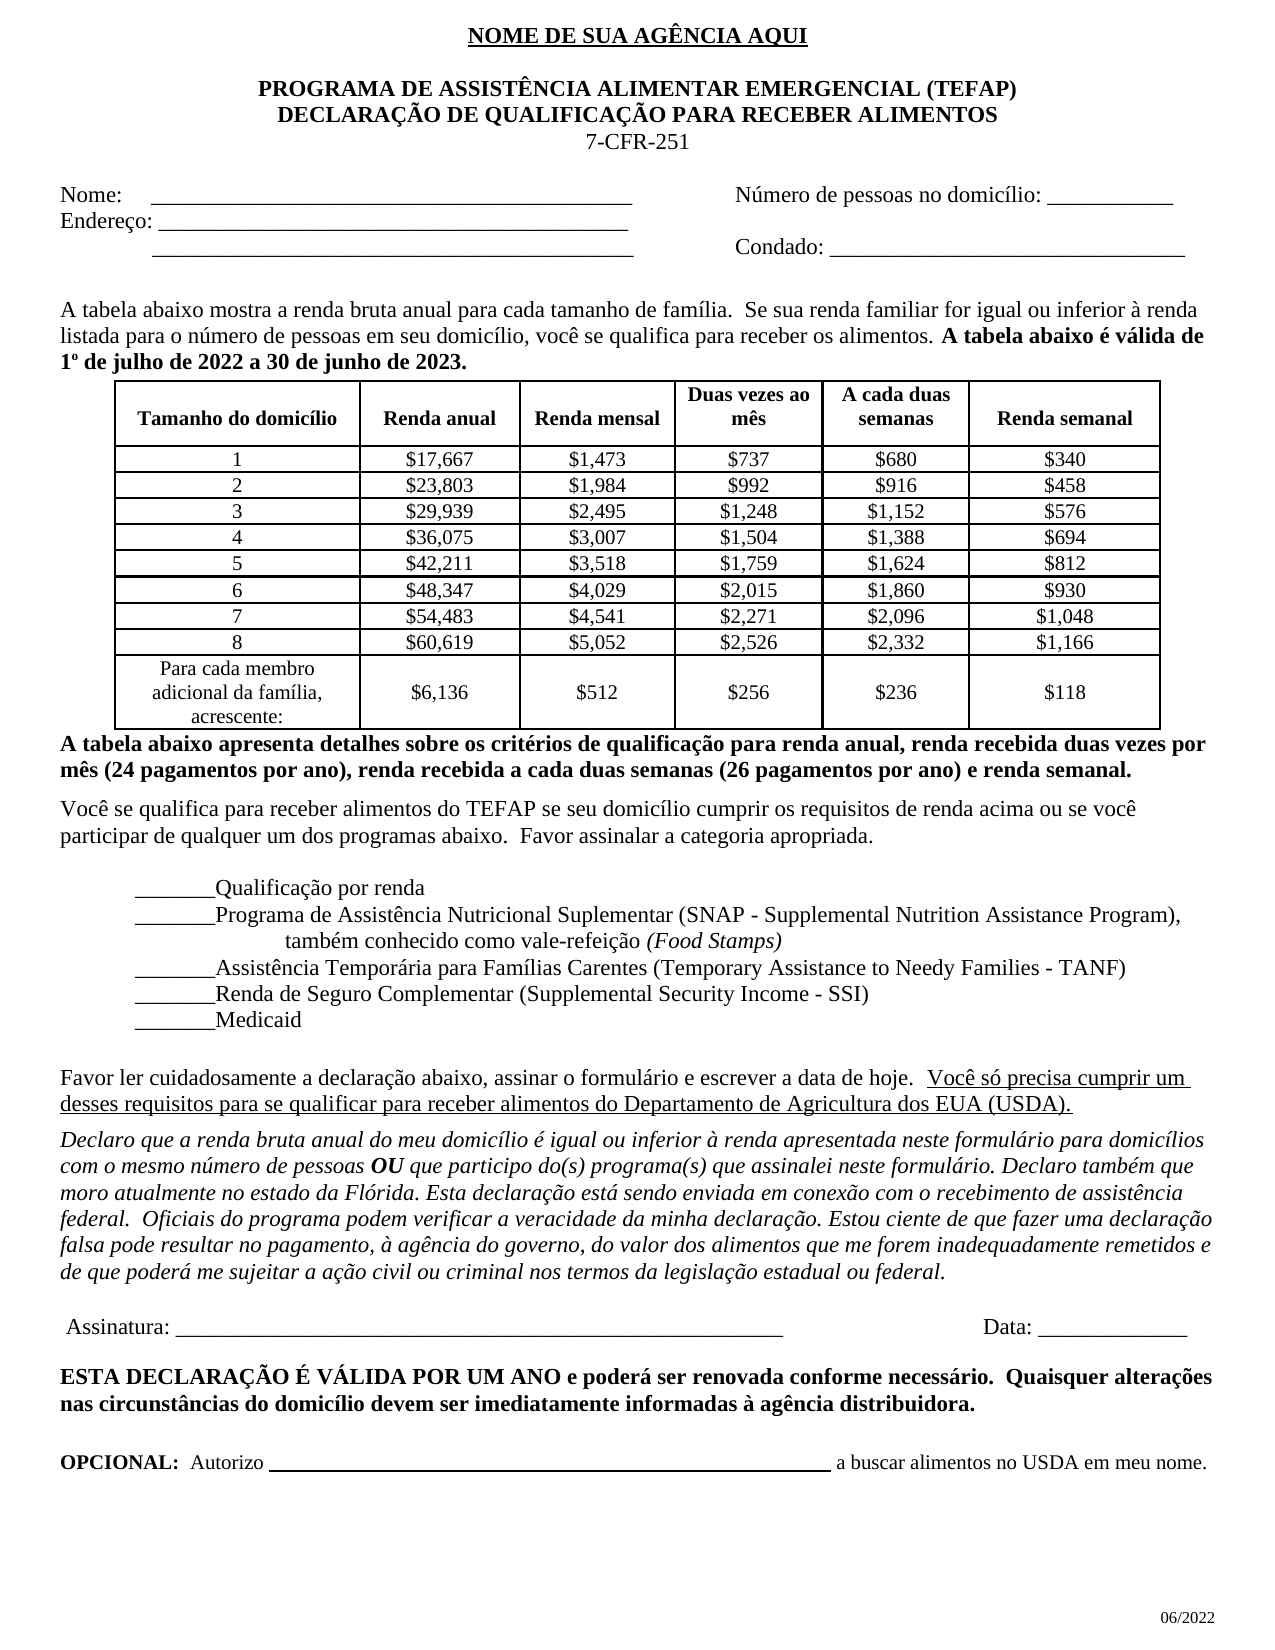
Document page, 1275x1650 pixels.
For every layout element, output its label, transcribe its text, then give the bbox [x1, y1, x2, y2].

table_cell [676, 430, 821, 445]
table_header Duas vezes ao mês [676, 382, 821, 430]
table_cell $1,759 [676, 551, 821, 575]
text A tabela abaixo apresenta detalhes sobre os critérios de qualificação para renda anual, renda recebida duas vezes por mês (24 pagamentos por ano), renda recebida a cada duas semanas (26 pagamentos por ano) e renda semanal. [60, 730, 1215, 783]
table_cell $48,347 [361, 578, 519, 602]
table_cell $4,029 [521, 578, 674, 602]
table_cell $2,332 [824, 630, 968, 654]
text Declaro que a renda bruta anual do meu domicílio é igual ou inferior à renda apresentada neste formulário para domicílios com o mesmo número de pessoas OU que participo do(s) programa(s) que assinalei neste formulário. Declaro também que moro atualmente no estado da Flórida. Esta declaração está sendo enviada em conexão com o recebimento de assistência federal. Oficiais do programa podem verificar a veracidade da minha declaração. Estou ciente de que fazer uma declaração falsa pode resultar no pagamento, à agência do governo, do valor dos alimentos que me forem inadequadamente remetidos e de que poderá me sujeitar a ação civil ou criminal nos termos da legislação estadual ou federal. [60, 1126, 1215, 1284]
table_cell 7 [116, 604, 359, 628]
table_cell 6 [116, 578, 359, 602]
table_cell $576 [970, 499, 1159, 523]
table_cell $118 [970, 656, 1159, 728]
table_cell [361, 430, 519, 445]
table_cell $1,166 [970, 630, 1159, 654]
text ESTA DECLARAÇÃO É VÁLIDA POR UM ANO e poderá ser renovada conforme necessário. Quaisquer alterações nas circunstâncias do domicílio devem ser imediatamente informadas à agência distribuidora. [60, 1363, 1215, 1416]
text __________________________________________ Condado: _______________________________ [135, 233, 1215, 260]
text _______Medicaid [135, 1006, 1215, 1033]
text OPCIONAL: Autorizo a buscar alimentos no USDA em meu nome. [60, 1449, 1215, 1474]
table_cell $23,803 [361, 473, 519, 497]
table_cell $1,388 [824, 525, 968, 549]
table_cell $6,136 [361, 656, 519, 728]
table_cell $1,048 [970, 604, 1159, 628]
table_header Renda semanal [970, 382, 1159, 430]
table_header Renda mensal [521, 382, 674, 430]
table_cell $17,667 [361, 447, 519, 471]
table_cell $512 [521, 656, 674, 728]
table_header A cada duas semanas [824, 382, 968, 430]
table_cell $930 [970, 578, 1159, 602]
text A tabela abaixo mostra a renda bruta anual para cada tamanho de família. Se sua renda familiar for igual ou inferior à renda listada para o número de pessoas em seu domicílio, você se qualifica para receber os alimentos. A tabela abaixo é válida de 1o de julho de 2022 a 30 de junho de 2023. [60, 296, 1215, 375]
table_cell $2,495 [521, 499, 674, 523]
table_cell $737 [676, 447, 821, 471]
table_cell 4 [116, 525, 359, 549]
text Você se qualifica para receber alimentos do TEFAP se seu domicílio cumprir os requisitos de renda acima ou se você participar de qualquer um dos programas abaixo. Favor assinalar a categoria apropriada. [60, 795, 1215, 848]
table_cell 3 [116, 499, 359, 523]
table_cell $812 [970, 551, 1159, 575]
table_cell $256 [676, 656, 821, 728]
table_cell $1,984 [521, 473, 674, 497]
table_cell $236 [824, 656, 968, 728]
table_cell 5 [116, 551, 359, 575]
table_cell [116, 430, 359, 445]
table_cell $42,211 [361, 551, 519, 575]
text _______Qualificação por renda [60, 874, 1215, 901]
text Nome: __________________________________________ Número de pessoas no domicílio: ___________ [60, 181, 1215, 207]
text _______Programa de Assistência Nutricional Suplementar (SNAP - Supplemental Nutrition Assistance Program), também conhecido como vale-refeição (Food Stamps) [135, 901, 1215, 953]
table_cell Para cada membro adicional da família, acrescente: [116, 656, 359, 728]
text _______Assistência Temporária para Famílias Carentes (Temporary Assistance to Needy Families - TANF) [135, 953, 1215, 980]
table_cell $36,075 [361, 525, 519, 549]
table_cell $1,504 [676, 525, 821, 549]
table_cell $54,483 [361, 604, 519, 628]
table_cell $2,526 [676, 630, 821, 654]
table_cell 1 [116, 447, 359, 471]
table_cell 8 [116, 630, 359, 654]
text Endereço: _________________________________________ [60, 207, 1215, 233]
table_cell $3,518 [521, 551, 674, 575]
text Favor ler cuidadosamente a declaração abaixo, assinar o formulário e escrever a data de hoje. Você só precisa cumprir um desses requisitos para se qualificar para receber alimentos do Departamento de Agricultura dos EUA (USDA). [60, 1064, 1215, 1116]
table_cell $4,541 [521, 604, 674, 628]
table_cell [521, 430, 674, 445]
text Assinatura: _____________________________________________________ Data: _____________ [60, 1313, 1215, 1339]
table_cell $458 [970, 473, 1159, 497]
table_cell $340 [970, 447, 1159, 471]
table_cell $992 [676, 473, 821, 497]
table_cell $1,248 [676, 499, 821, 523]
table_cell $2,096 [824, 604, 968, 628]
table_cell $2,271 [676, 604, 821, 628]
table_cell $3,007 [521, 525, 674, 549]
table_header Tamanho do domicílio [116, 382, 359, 430]
table_cell $29,939 [361, 499, 519, 523]
table_cell $5,052 [521, 630, 674, 654]
table_cell [824, 430, 968, 445]
table_cell $60,619 [361, 630, 519, 654]
table_cell $1,860 [824, 578, 968, 602]
table_cell $1,152 [824, 499, 968, 523]
table_cell [970, 430, 1159, 445]
text _______Renda de Seguro Complementar (Supplemental Security Income - SSI) [135, 980, 1215, 1006]
table_cell $916 [824, 473, 968, 497]
table_cell $1,624 [824, 551, 968, 575]
table_cell $2,015 [676, 578, 821, 602]
table_cell $694 [970, 525, 1159, 549]
table_cell $1,473 [521, 447, 674, 471]
table_header Renda anual [361, 382, 519, 430]
table_cell $680 [824, 447, 968, 471]
table_cell 2 [116, 473, 359, 497]
